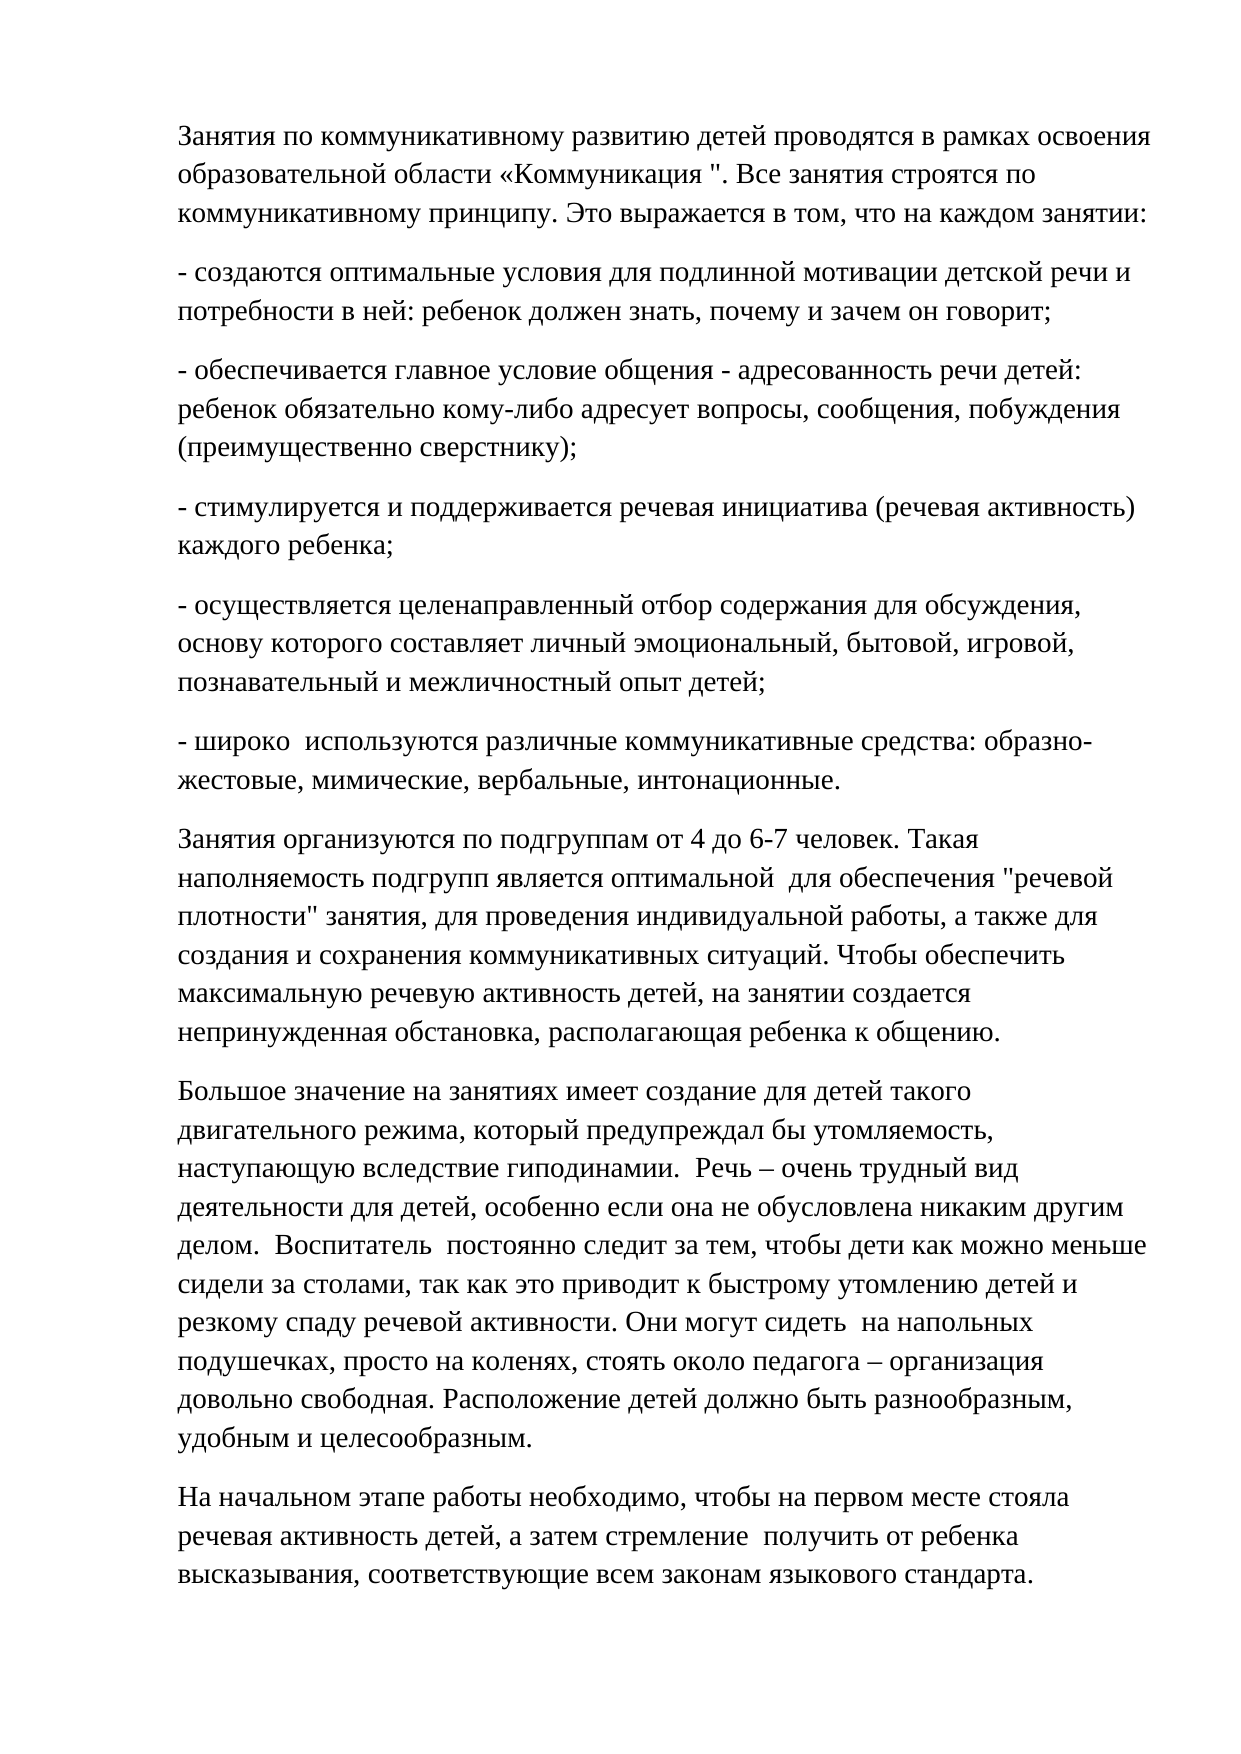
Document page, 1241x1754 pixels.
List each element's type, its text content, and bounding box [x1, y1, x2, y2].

text - стимулируется и поддерживается речевая инициатива (речевая активность) каждого ребенка; [177, 489, 1152, 561]
text - создаются оптимальные условия для подлинной мотивации детской речи и потребности в ней: ребенок должен знать, почему и зачем он говорит; [177, 254, 1152, 327]
text На начальном этапе работы необходимо, чтобы на первом месте стояла речевая активность детей, а затем стремление получить от ребенка высказывания, соответствующие всем законам языкового стандарта. [177, 1479, 1152, 1590]
text Занятия по коммуникативному развитию детей проводятся в рамках освоения образовательной области «Коммуникация ". Все занятия строятся по коммуникативному принципу. Это выражается в том, что на каждом занятии: [177, 118, 1152, 229]
text - широко используются различные коммуникативные средства: образно-жестовые, мимические, вербальные, интонационные. [177, 723, 1152, 795]
text - осуществляется целенаправленный отбор содержания для обсуждения, основу которого составляет личный эмоциональный, бытовой, игровой, познавательный и межличностный опыт детей; [177, 587, 1152, 697]
text Занятия организуются по подгруппам от 4 до 6-7 человек. Такая наполняемость подгрупп является оптимальной для обеспечения "речевой плотности" занятия, для проведения индивидуальной работы, а также для создания и сохранения коммуникативных ситуаций. Чтобы обеспечить максимальную речевую активность детей, на занятии создается непринужденная обстановка, располагающая ребенка к общению. [177, 821, 1152, 1047]
text Большое значение на занятиях имеет создание для детей такого двигательного режима, который предупреждал бы утомляемость, наступающую вследствие гиподинамии. Речь – очень трудный вид деятельности для детей, особенно если она не обусловлена никаким другим делом. Воспитатель постоянно следит за тем, чтобы дети как можно меньше сидели за столами, так как это приводит к быстрому утомлению детей и резкому спаду речевой активности. Они могут сидеть на напольных подушечках, просто на коленях, стоять около педагога – организация довольно свободная. Расположение детей должно быть разнообразным, удобным и целесообразным. [177, 1073, 1152, 1454]
text - обеспечивается главное условие общения - адресованность речи детей: ребенок обязательно кому-либо адресует вопросы, сообщения, побуждения (преимущественно сверстнику); [177, 352, 1152, 463]
